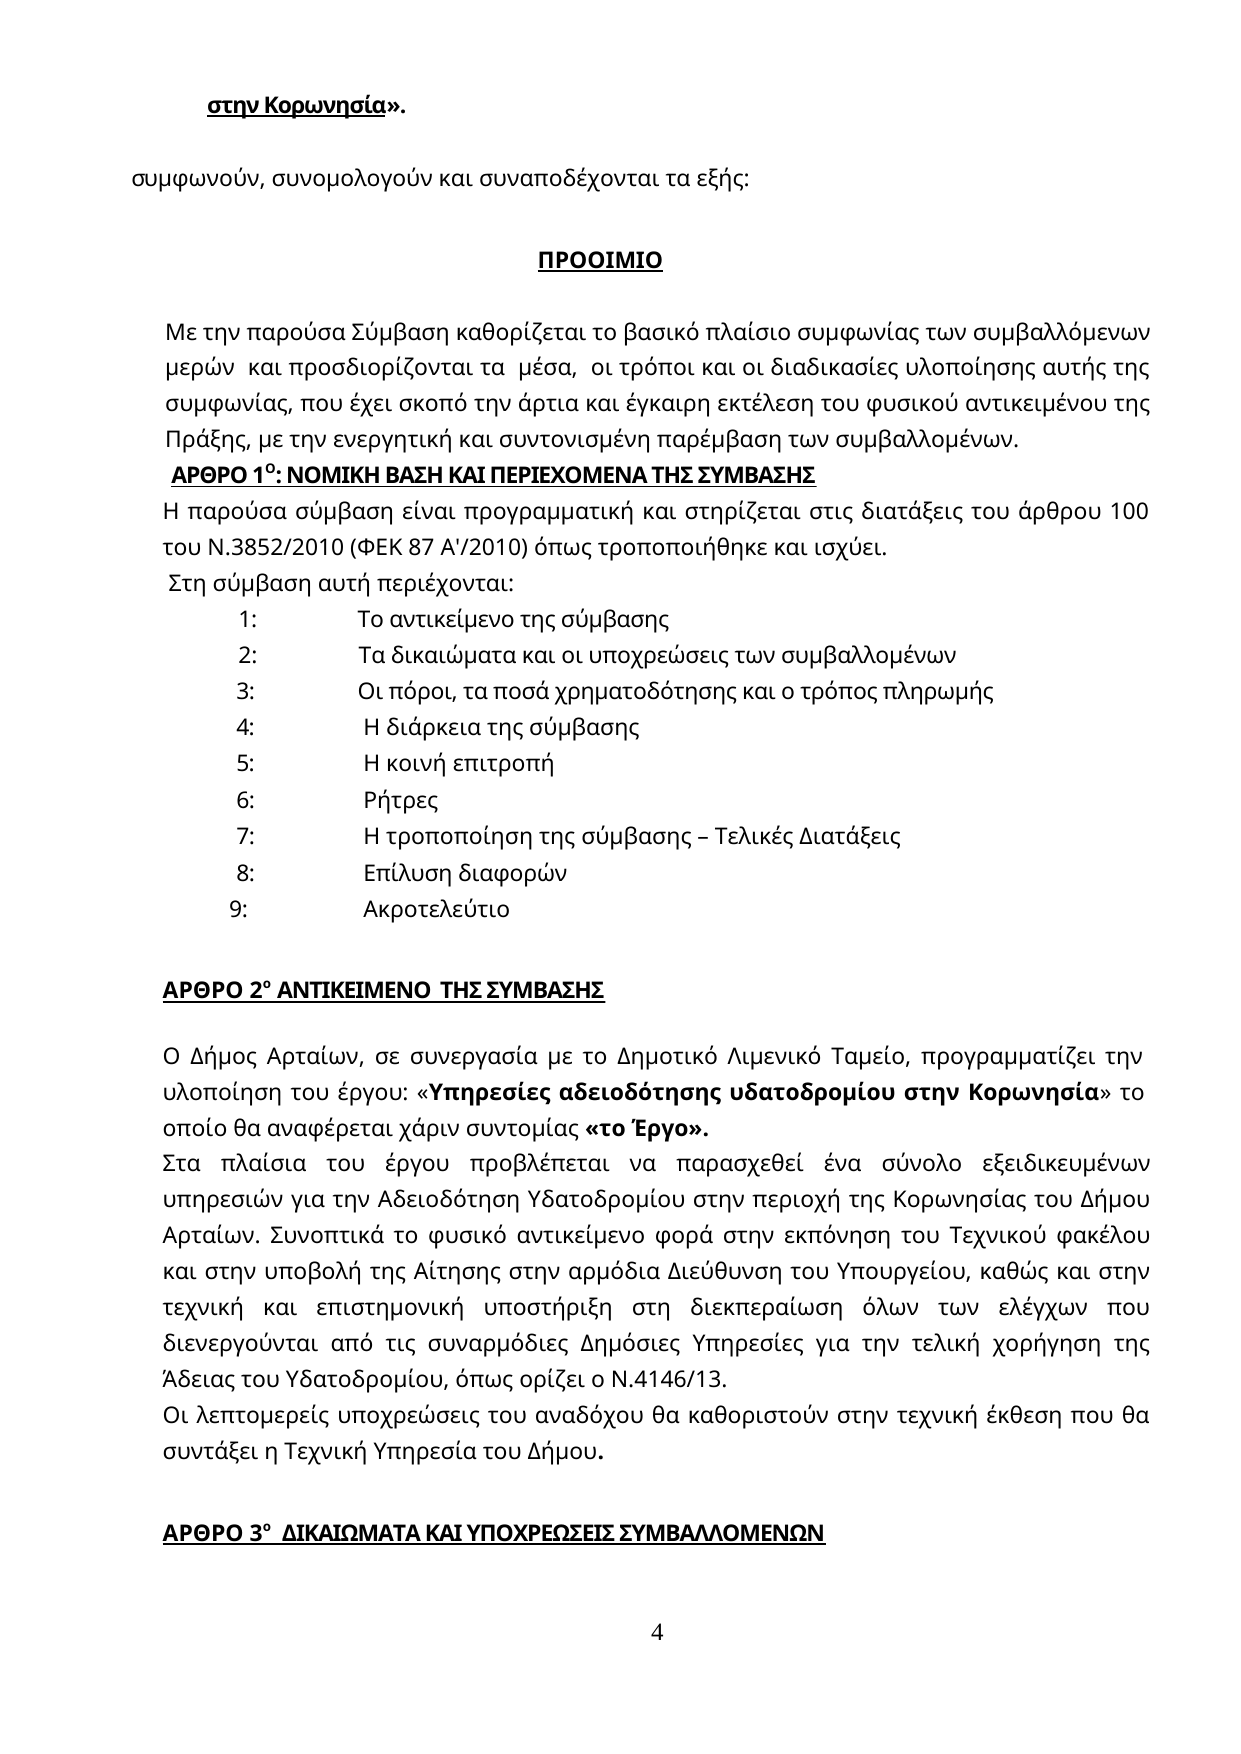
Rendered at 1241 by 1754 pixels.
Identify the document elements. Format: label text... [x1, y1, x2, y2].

text 5: Η κοινή επιτροπή [236, 747, 1152, 778]
text συμφωνούν, συνομολογούν και συναποδέχονται τα εξής: [125, 162, 1152, 193]
text Στη σύμβαση αυτή περιέχονται: [162, 567, 1151, 598]
text 1: Το αντικείμενο της σύμβασης [238, 603, 1152, 634]
text Ο Δήμος Αρταίων, σε συνεργασία με το Δημοτικό Λιμενικό Ταμείο, προγραμματίζει την υλοποίηση του έργου: «Υπηρεσίες αδειοδότησης υδατοδρομίου στην Κορωνησία» το οποίο θα αναφέρεται χάριν συντομίας «το Έργο». [162, 1039, 1144, 1143]
text ΠΡΟΟΙΜΙΟ [162, 243, 1152, 275]
text 4: Η διάρκεια της σύμβασης [236, 711, 1152, 742]
text ΑΡΘΡΟ 3ο ΔΙΚΑΙΩΜΑΤΑ ΚΑΙ ΥΠΟΧΡΕΩΣΕΙΣ ΣΥΜΒΑΛΛΟΜΕΝΩΝ [162, 1517, 978, 1548]
text ΑΡΘΡΟ 2ο ΑΝΤΙΚΕΙΜΕΝΟ ΤΗΣ ΣΥΜΒΑΣΗΣ [162, 974, 978, 1006]
text Με την παρούσα Σύμβαση καθορίζεται το βασικό πλαίσιο συμφωνίας των συμβαλλόμενων μερών και προσδιορίζονται τα μέσα, οι τρόποι και οι διαδικασίες υλοποίησης αυτής της συμφωνίας, που έχει σκοπό την άρτια και έγκαιρη εκτέλεση του φυσικού αντικειμένου της Πράξης, με την ενεργητική και συντονισμένη παρέμβαση των συμβαλλομένων. [165, 315, 1152, 454]
text 2: Τα δικαιώματα και οι υποχρεώσεις των συμβαλλομένων [238, 639, 1152, 670]
text 7: Η τροποποίηση της σύμβασης – Τελικές Διατάξεις [236, 820, 1152, 851]
text 3: Οι πόροι, τα ποσά χρηματοδότησης και ο τρόπος πληρωμής [162, 675, 1152, 706]
text ΑΡΘΡΟ 1Ο: ΝΟΜΙΚΗ ΒΑΣΗ ΚΑΙ ΠΕΡΙΕΧΟΜΕΝΑ ΤΗΣ ΣΥΜΒΑΣΗΣ [165, 459, 1152, 490]
text 8: Επίλυση διαφορών [236, 857, 1152, 888]
text 6: Ρήτρες [236, 784, 1152, 815]
text Η παρούσα σύμβαση είναι προγραμματική και στηρίζεται στις διατάξεις του άρθρου 100 του Ν.3852/2010 (ΦΕΚ 87 Α'/2010) όπως τροποποιήθηκε και ισχύει. [162, 495, 1151, 562]
text Οι λεπτομερείς υποχρεώσεις του αναδόχου θα καθοριστούν στην τεχνική έκθεση που θα συντάξει η Τεχνική Υπηρεσία του Δήμου. [162, 1399, 1152, 1466]
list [169, 89, 1152, 120]
text Στα πλαίσια του έργου προβλέπεται να παρασχεθεί ένα σύνολο εξειδικευμένων υπηρεσιών για την Αδειοδότηση Υδατοδρομίου στην περιοχή της Κορωνησίας του Δήμου Αρταίων. Συνοπτικά το φυσικό αντικείμενο φορά στην εκπόνηση του Τεχνικού φακέλου και στην υποβολή της Αίτησης στην αρμόδια Διεύθυνση του Υπουργείου, καθώς και στην τεχνική και επιστημονική υποστήριξη στη διεκπεραίωση όλων των ελέγχων που διενεργούνται από τις συναρμόδιες Δημόσιες Υπηρεσίες για την τελική χορήγηση της Άδειας του Υδατοδρομίου, όπως ορίζει ο Ν.4146/13. [162, 1147, 1152, 1394]
text 9: Ακροτελεύτιο [162, 892, 1152, 924]
